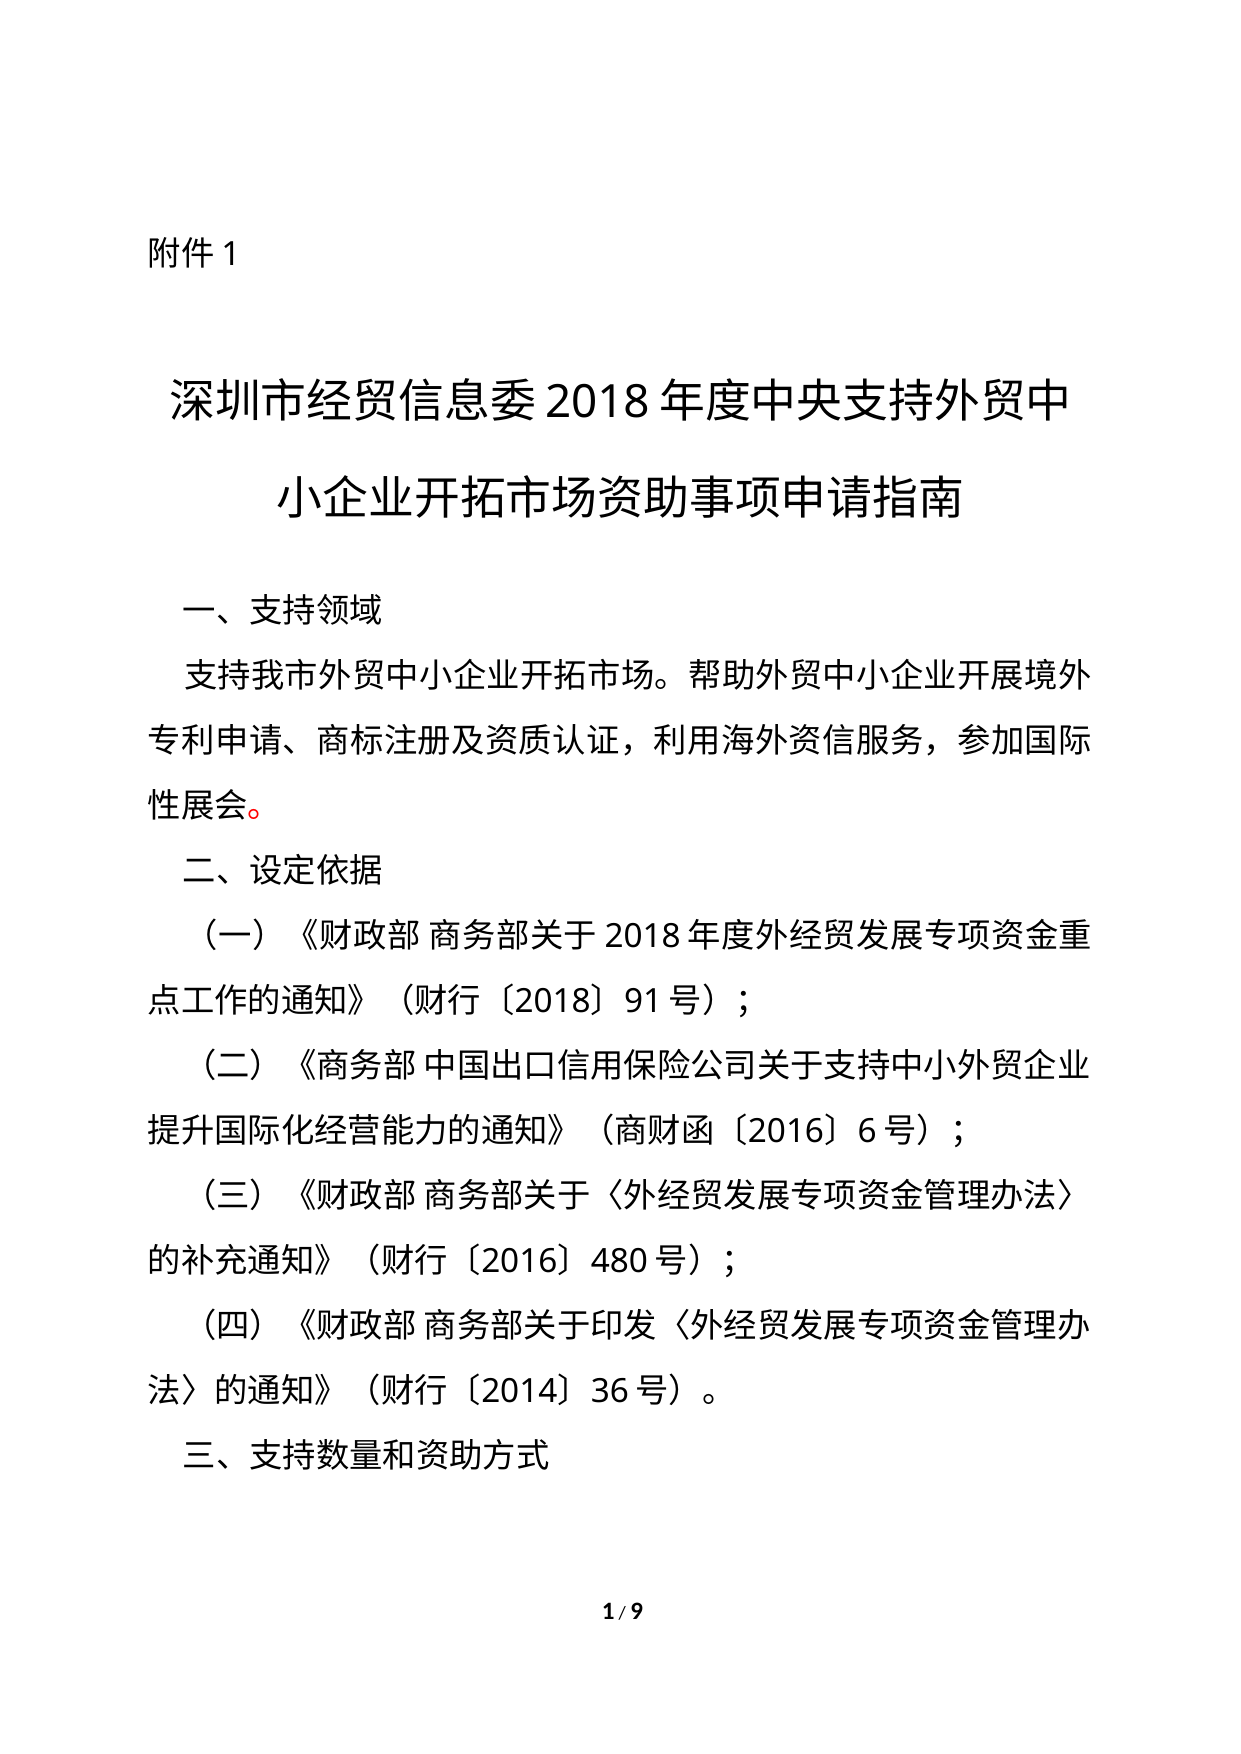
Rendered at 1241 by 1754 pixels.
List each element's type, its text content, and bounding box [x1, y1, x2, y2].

text 二、设定依据 [148, 836, 1092, 901]
text （三）《财政部 商务部关于〈外经贸发展专项资金管理办法〉的补充通知》（财行〔2016〕480号）； [148, 1161, 1092, 1291]
text 附件1 [148, 218, 1092, 283]
text 支持我市外贸中小企业开拓市场。帮助外贸中小企业开展境外专利申请、商标注册及资质认证，利用海外资信服务，参加国际性展会。 [148, 641, 1092, 836]
text （一）《财政部 商务部关于2018年度外经贸发展专项资金重点工作的通知》（财行〔2018〕91号）； [148, 901, 1092, 1031]
text 一、支持领域 [148, 576, 1092, 641]
text 深圳市经贸信息委2018年度中央支持外贸中小企业开拓市场资助事项申请指南 [148, 348, 1092, 543]
text 三、支持数量和资助方式 [148, 1421, 1092, 1486]
text （四）《财政部 商务部关于印发〈外经贸发展专项资金管理办法〉的通知》（财行〔2014〕36号）。 [148, 1291, 1092, 1421]
text （二）《商务部 中国出口信用保险公司关于支持中小外贸企业提升国际化经营能力的通知》（商财函〔2016〕6号）； [148, 1031, 1092, 1161]
